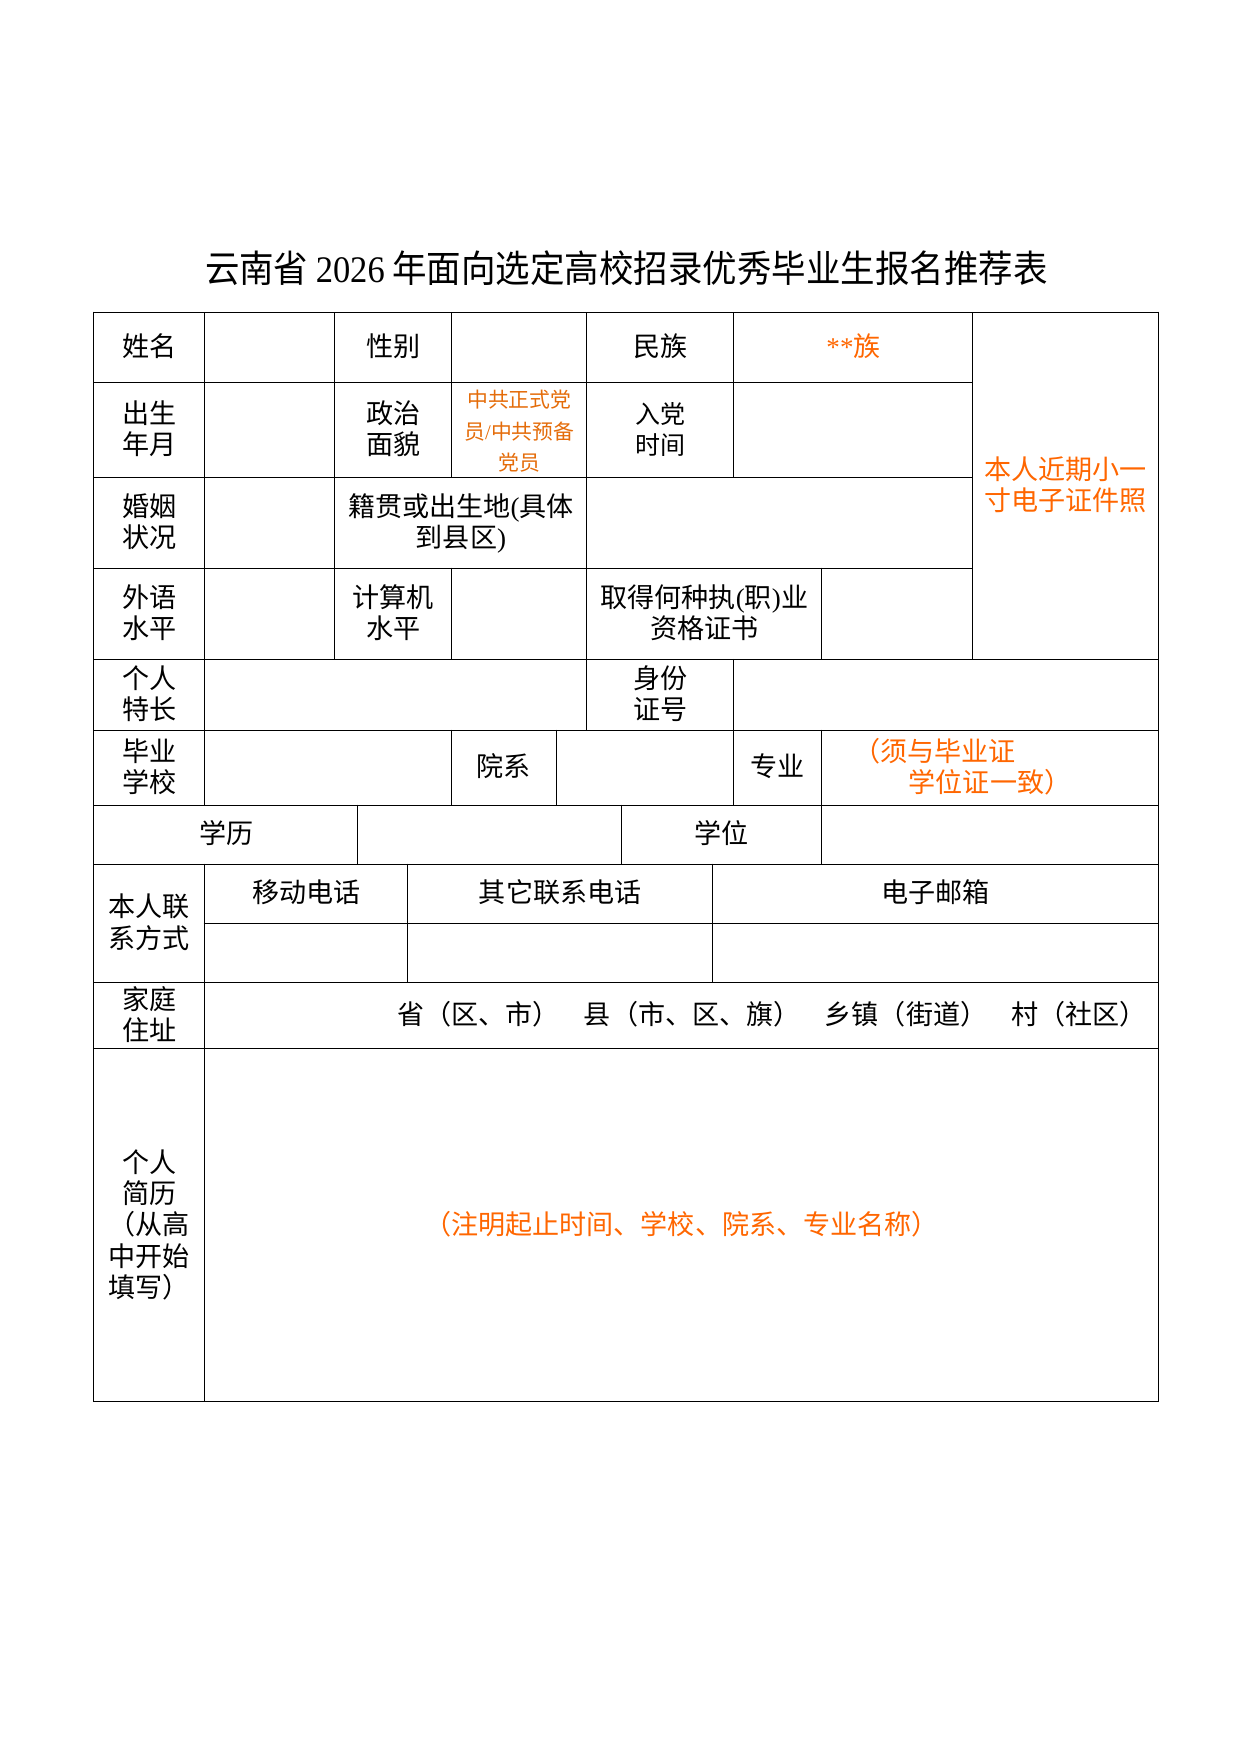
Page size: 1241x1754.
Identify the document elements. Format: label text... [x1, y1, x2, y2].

table_cell [734, 383, 972, 477]
table_cell [452, 569, 586, 659]
table_cell 个人 特长 [94, 660, 204, 729]
table_cell 省（区、市） 县（市、区、旗） 乡镇（街道） 村（社区） [205, 983, 1158, 1048]
table_cell 取得何种执(职)业资格证书 [587, 569, 821, 659]
table_header 姓名 [94, 313, 204, 382]
table_cell 个人 简历（从高中开始填写） [94, 1049, 204, 1401]
table_header 本人近期小一寸电子证件照 [973, 313, 1158, 659]
table_cell [205, 924, 407, 982]
table_cell [587, 478, 972, 568]
table_cell 专业 [734, 731, 821, 804]
table_cell 学历 [94, 806, 357, 863]
table_cell 入党 时间 [587, 383, 733, 477]
table_cell [205, 660, 586, 729]
table_cell 院系 [452, 731, 556, 804]
table_cell 移动电话 [205, 865, 407, 922]
text 云南省2026年面向选定高校招录优秀毕业生报名推荐表 [165, 233, 1087, 295]
table_cell 中共正式党员/中共预备党员 [452, 383, 586, 477]
table_cell 身份 证号 [587, 660, 733, 729]
table_cell （须与毕业证 学位证一致） [822, 731, 1158, 804]
table_cell 学位 [622, 806, 821, 863]
table_cell 毕业 学校 [94, 731, 204, 804]
table_header 民族 [587, 313, 733, 382]
table_cell [557, 731, 733, 804]
table_cell 其它联系电话 [408, 865, 712, 922]
table_cell [734, 660, 1158, 729]
table_cell [408, 924, 712, 982]
table_cell [358, 806, 621, 863]
table_cell [205, 383, 334, 477]
table_header 性别 [335, 313, 451, 382]
table_cell 籍贯或出生地(具体到县区) [335, 478, 586, 568]
table_header [452, 313, 586, 382]
table_cell 家庭 住址 [94, 983, 204, 1048]
table_cell 外语 水平 [94, 569, 204, 659]
table_cell （注明起止时间、学校、院系、专业名称） [205, 1049, 1158, 1401]
table_cell [205, 731, 451, 804]
table_cell 出生 年月 [94, 383, 204, 477]
table_cell 电子邮箱 [713, 865, 1158, 922]
table_cell [822, 806, 1158, 863]
table_cell 计算机 水平 [335, 569, 451, 659]
table_cell [205, 478, 334, 568]
table_header **族 [734, 313, 972, 382]
table_header [205, 313, 334, 382]
table_cell 本人联 系方式 [94, 865, 204, 982]
table_cell [822, 569, 972, 659]
table_cell 婚姻 状况 [94, 478, 204, 568]
table_cell 政治 面貌 [335, 383, 451, 477]
table_cell [713, 924, 1158, 982]
table_cell [205, 569, 334, 659]
